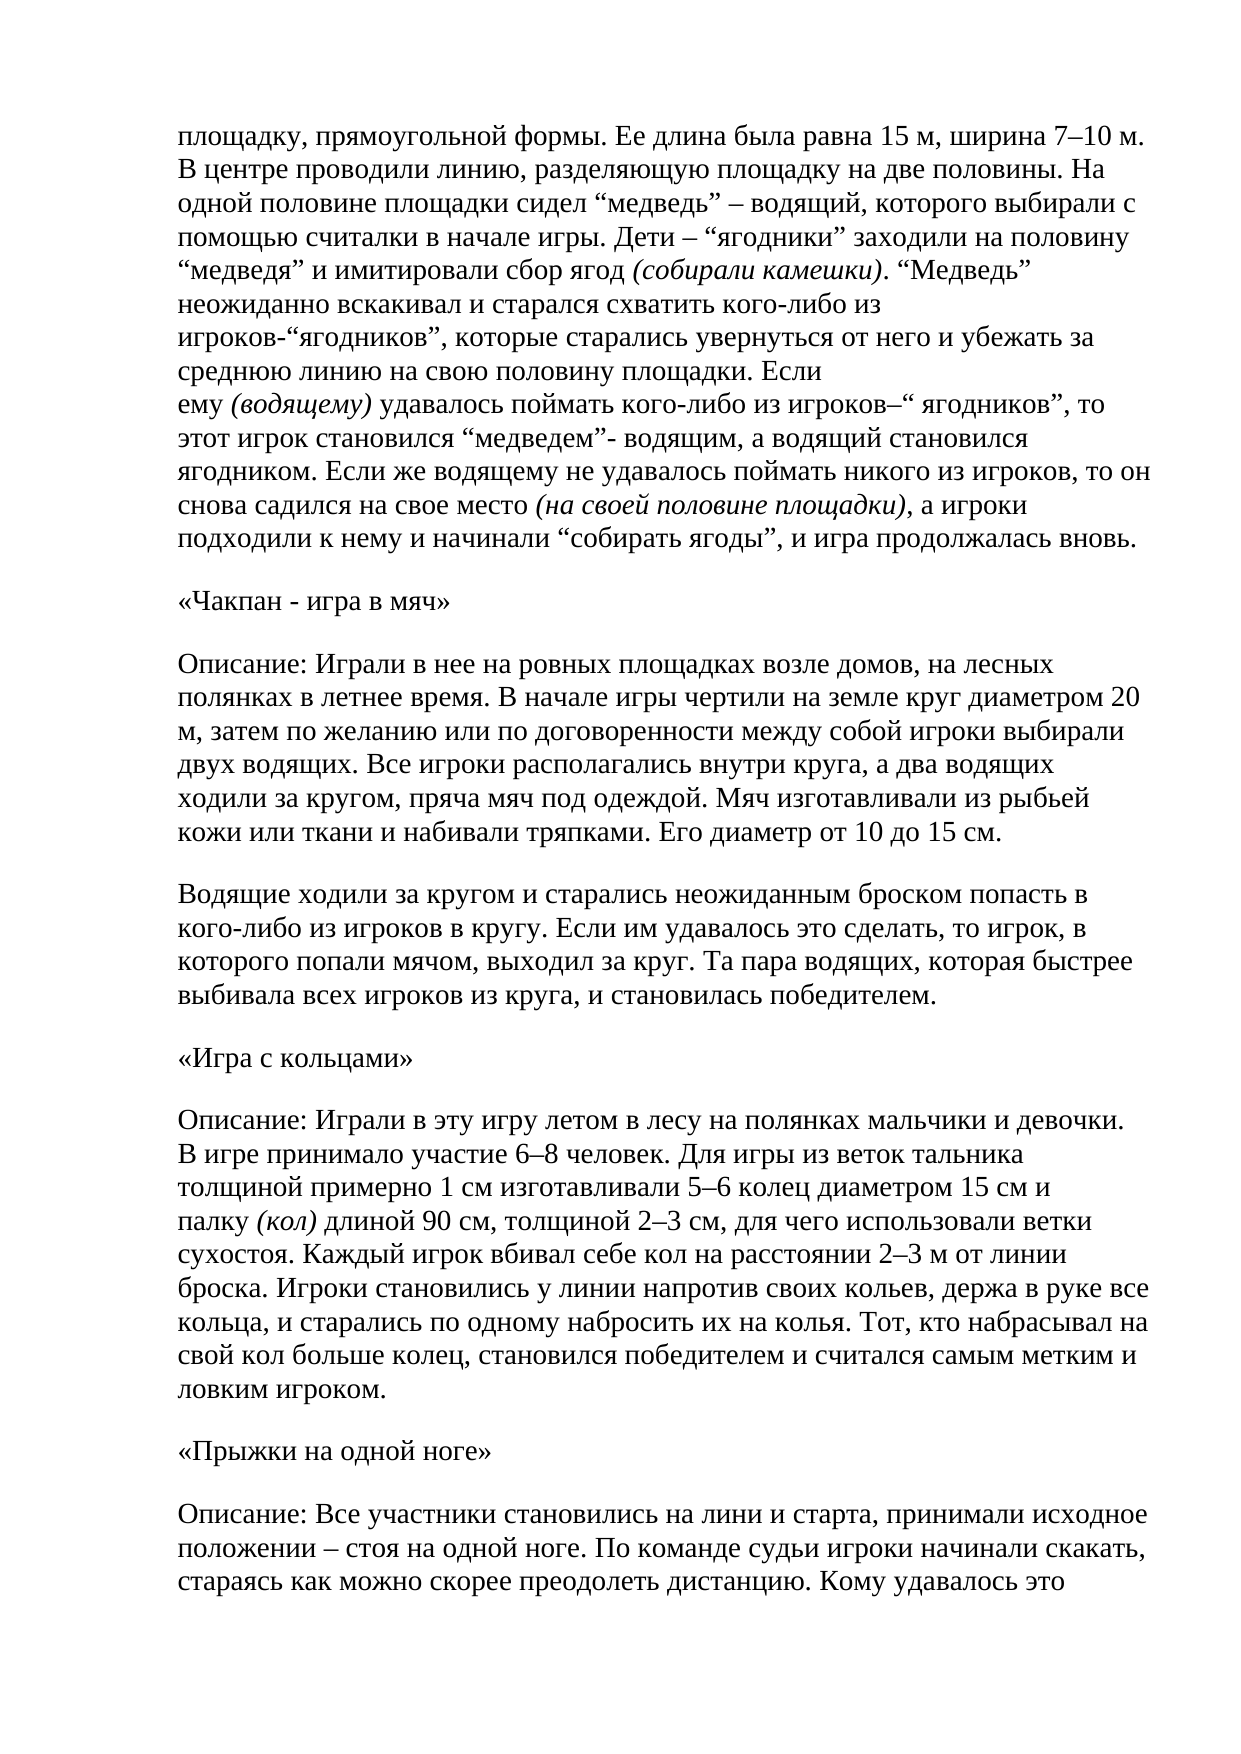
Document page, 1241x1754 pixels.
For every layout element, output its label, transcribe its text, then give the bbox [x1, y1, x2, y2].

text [177, 1496, 1152, 1597]
text «Чакпан - игра в мяч» [177, 583, 1152, 617]
text «Игра с кольцами» [177, 1040, 1152, 1073]
text Описание: Играли в нее на ровных площадках возле домов, на лесных полянках в летнее время. В начале игры чертили на земле круг диаметром 20 м, затем по желанию или по договоренности между собой игроки выбирали двух водящих. Все игроки располагались внутри круга, а два водящих ходили за кругом, пряча мяч под одеждой. Мяч изготавливали из рыбьей кожи или ткани и набивали тряпками. Его диаметр от 10 до 15 см. [177, 646, 1152, 847]
text Водящие ходили за кругом и старались неожиданным броском попасть в кого-либо из игроков в кругу. Если им удавалось это сделать, то игрок, в которого попали мячом, выходил за круг. Та пара водящих, которая быстрее выбивала всех игроков из круга, и становилась победителем. [177, 876, 1152, 1011]
text «Прыжки на одной ноге» [177, 1433, 1152, 1467]
text Описание: Играли в эту игру летом в лесу на полянках мальчики и девочки. В игре принимало участие 6–8 человек. Для игры из веток тальника толщиной примерно 1 см изготавливали 5–6 колец диаметром 15 см и палку (кол) длиной 90 см, толщиной 2–3 см, для чего использовали ветки сухостоя. Каждый игрок вбивал себе кол на расстоянии 2–3 м от линии броска. Игроки становились у линии напротив своих кольев, держа в руке все кольца, и старались по одному набросить их на колья. Тот, кто набрасывал на свой кол больше колец, становился победителем и считался самым метким и ловким игроком. [177, 1102, 1152, 1404]
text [177, 118, 1152, 554]
